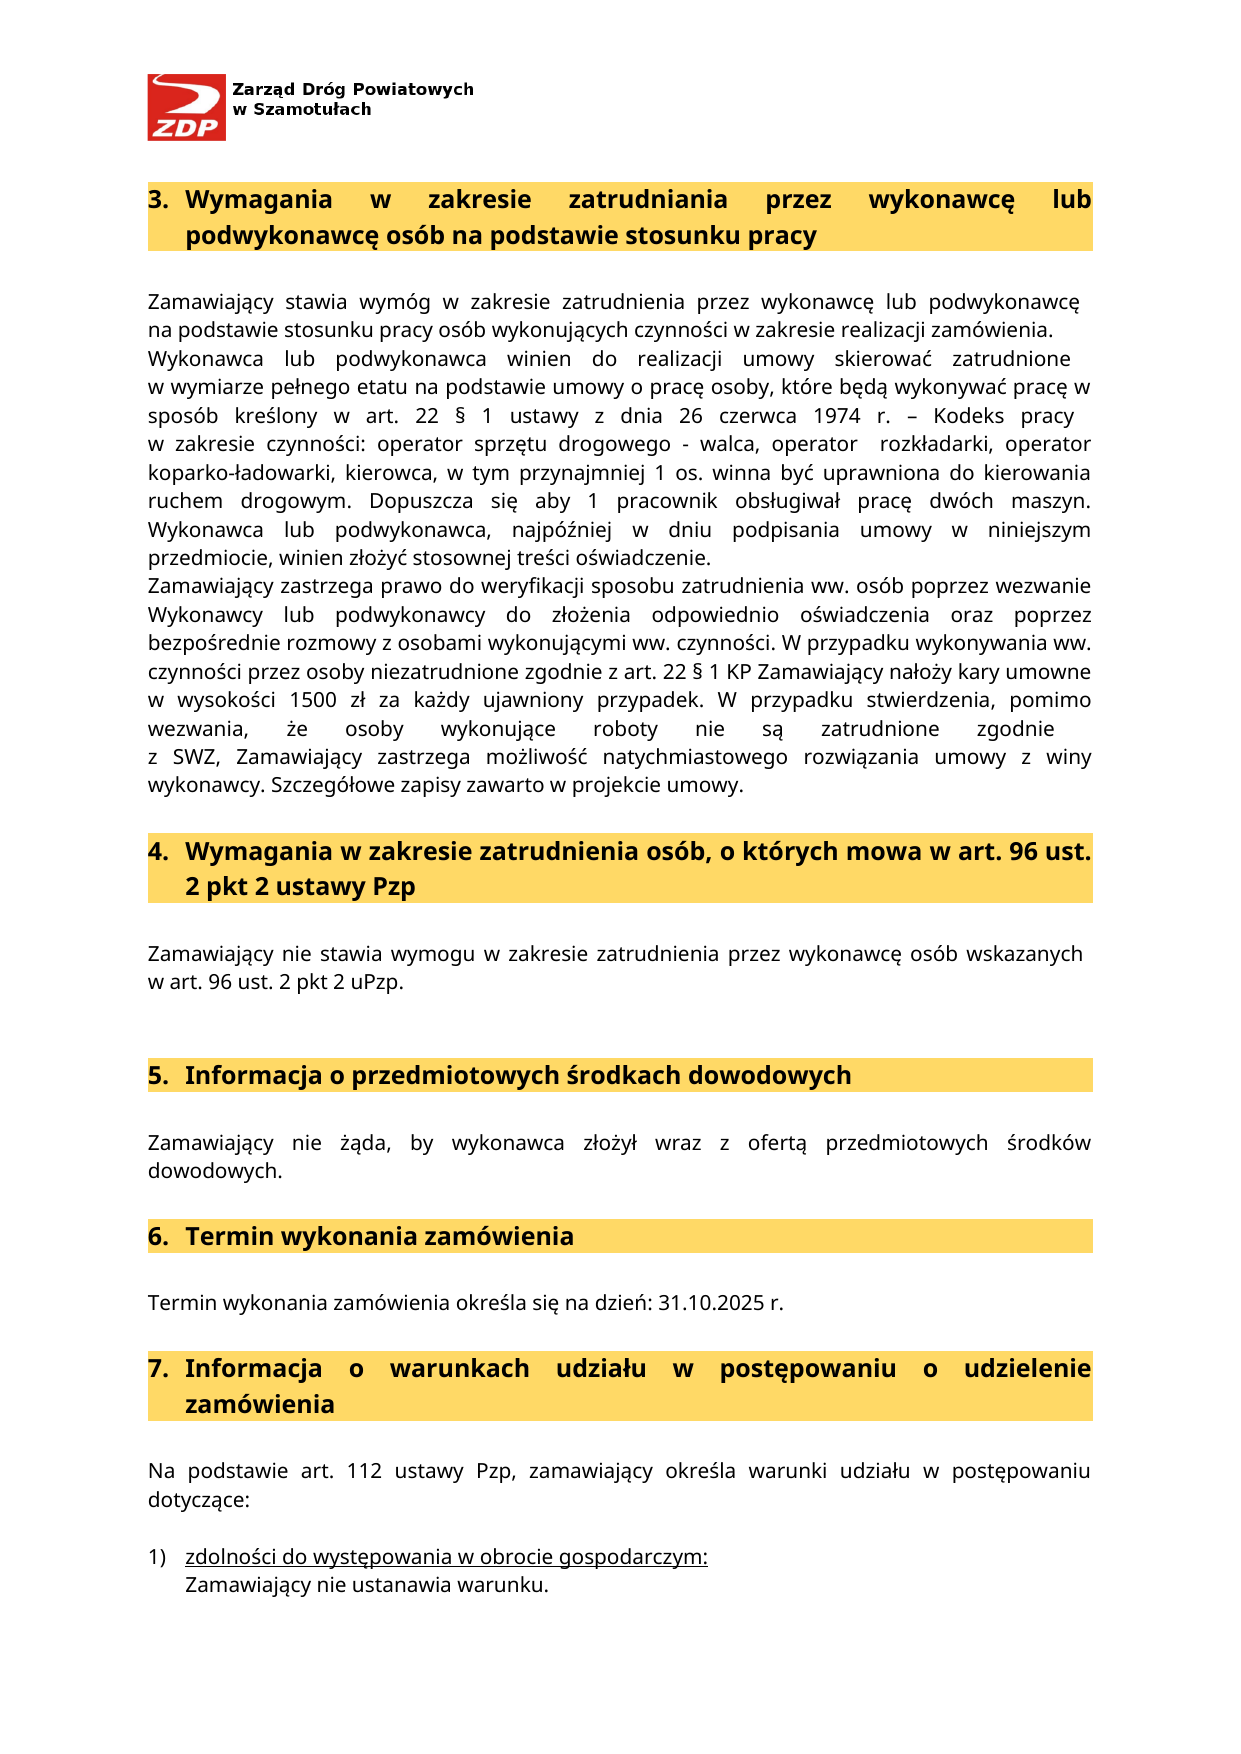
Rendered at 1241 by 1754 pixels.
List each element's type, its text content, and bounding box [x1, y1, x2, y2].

text Zamawiający nie stawia wymogu w zakresie zatrudnienia przez wykonawcę osób wskazanych w art. 96 ust. 2 pkt 2 uPzp. [148, 939, 1093, 996]
text Zamawiający nie ustanawia warunku. [148, 1570, 1093, 1599]
list Wymagania w zakresie zatrudnienia osób, o których mowa w art. 96 ust. 2 pkt 2 ustawy Pzp [148, 833, 1093, 903]
list Wymagania w zakresie zatrudniania przez wykonawcę lub podwykonawcę osób na podstawie stosunku pracy [148, 182, 1093, 251]
list Termin wykonania zamówienia [148, 1219, 1093, 1253]
picture [147, 73, 487, 141]
text Zamawiający stawia wymóg w zakresie zatrudnienia przez wykonawcę lub podwykonawcę na podstawie stosunku pracy osób wykonujących czynności w zakresie realizacji zamówienia. [148, 253, 1093, 344]
text Wykonawca lub podwykonawca winien do realizacji umowy skierować zatrudnione w wymiarze pełnego etatu na podstawie umowy o pracę osoby, które będą wykonywać pracę w sposób kreślony w art. 22 § 1 ustawy z dnia 26 czerwca 1974 r. – Kodeks pracy w zakresie czynności: operator sprzętu drogowego - walca, operator rozkładarki, operator koparko-ładowarki, kierowca, w tym przynajmniej 1 os. winna być uprawniona do kierowania ruchem drogowym. Dopuszcza się aby 1 pracownik obsługiwał pracę dwóch maszyn. Wykonawca lub podwykonawca, najpóźniej w dniu podpisania umowy w niniejszym przedmiocie, winien złożyć stosownej treści oświadczenie. [148, 344, 1093, 572]
text Zamawiający nie żąda, by wykonawca złożył wraz z ofertą przedmiotowych środków dowodowych. [148, 1128, 1093, 1185]
text Zamawiający zastrzega prawo do weryfikacji sposobu zatrudnienia ww. osób poprzez wezwanie Wykonawcy lub podwykonawcy do złożenia odpowiednio oświadczenia oraz poprzez bezpośrednie rozmowy z osobami wykonującymi ww. czynności. W przypadku wykonywania ww. czynności przez osoby niezatrudnione zgodnie z art. 22 § 1 KP Zamawiający nałoży kary umowne w wysokości 1500 zł za każdy ujawniony przypadek. W przypadku stwierdzenia, pomimo wezwania, że osoby wykonujące roboty nie są zatrudnione zgodnie z SWZ, Zamawiający zastrzega możliwość natychmiastowego rozwiązania umowy z winy wykonawcy. Szczegółowe zapisy zawarto w projekcie umowy. [148, 572, 1093, 799]
text Termin wykonania zamówienia określa się na dzień: 31.10.2025 r. [148, 1288, 1093, 1317]
list zdolności do występowania w obrocie gospodarczym: [148, 1542, 1093, 1570]
text Na podstawie art. 112 ustawy Pzp, zamawiający określa warunki udziału w postępowaniu dotyczące: [148, 1457, 1093, 1513]
list Informacja o warunkach udziału w postępowaniu o udzielenie zamówienia [148, 1351, 1093, 1421]
list Informacja o przedmiotowych środkach dowodowych [148, 1058, 1093, 1092]
